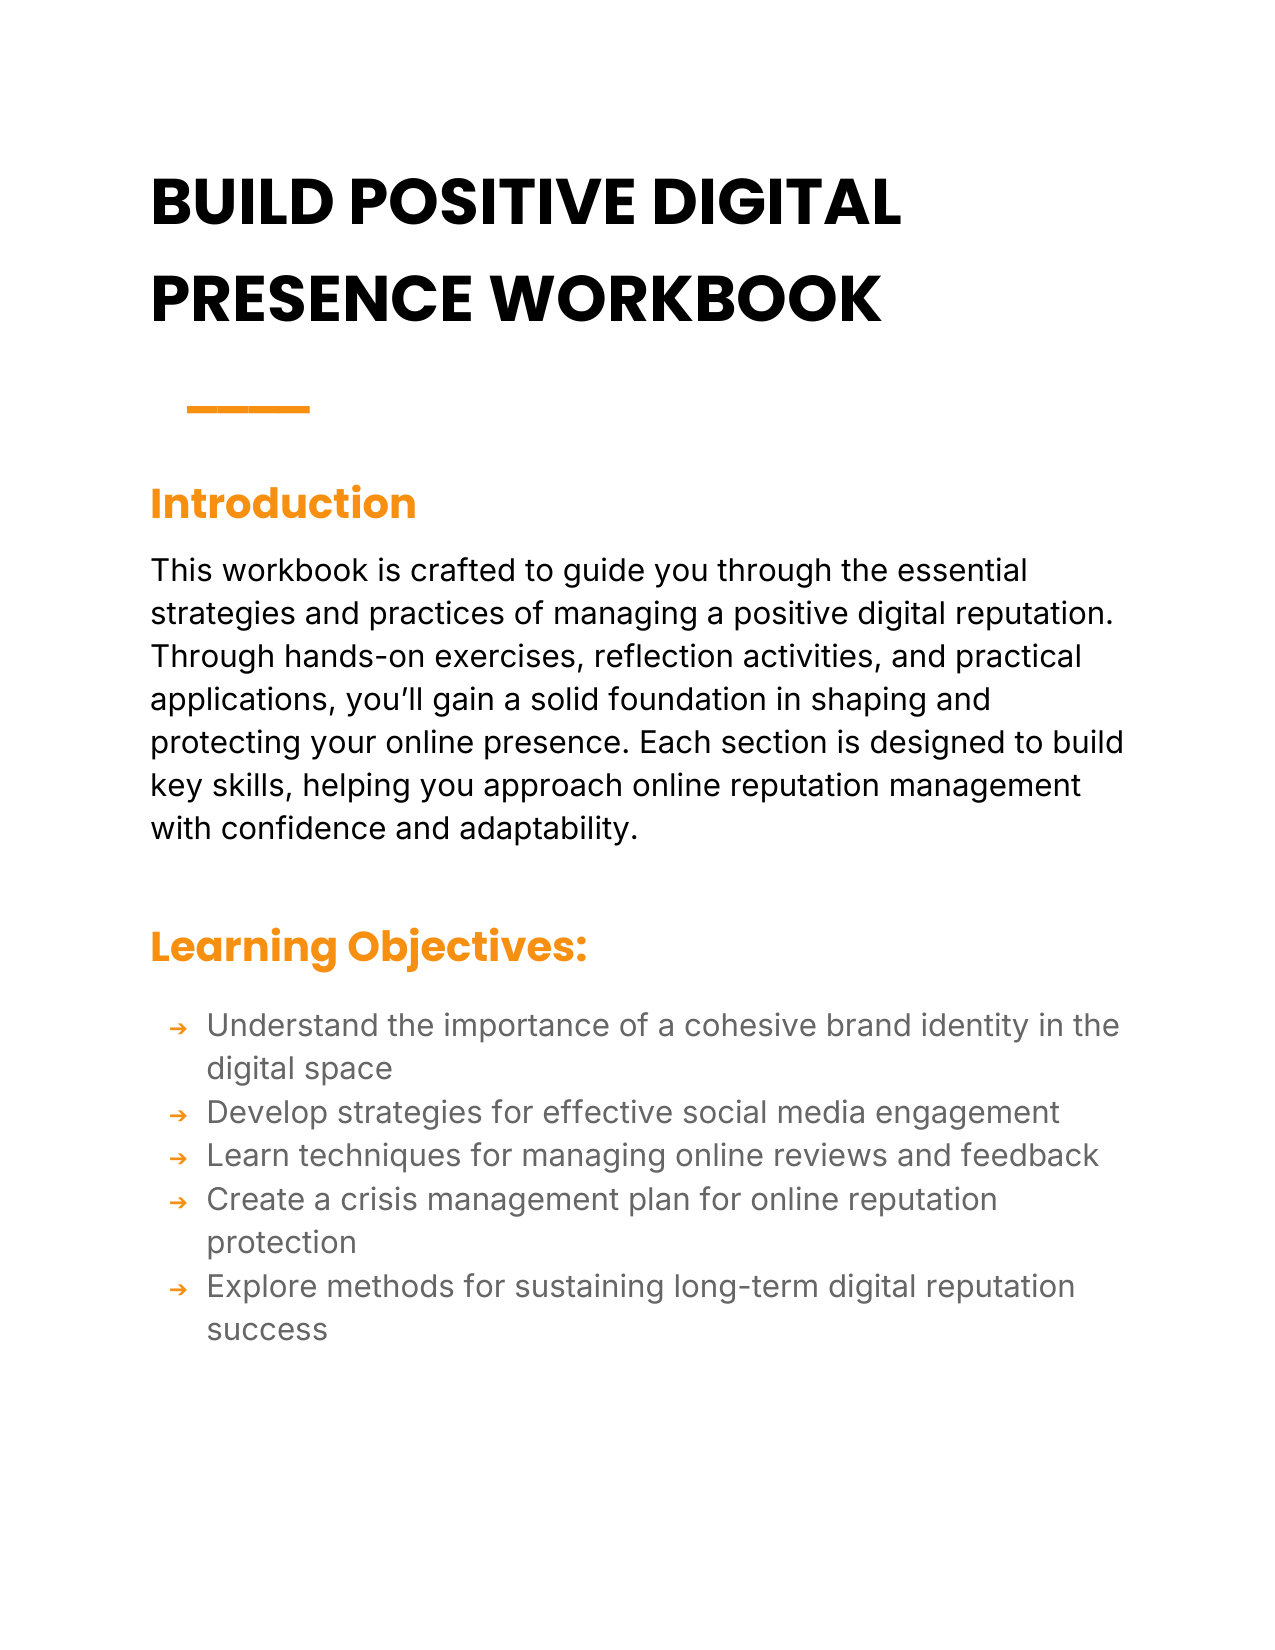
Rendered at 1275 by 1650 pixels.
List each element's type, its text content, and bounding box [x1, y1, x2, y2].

list Create a crisis management plan for online reputation protection [169, 1180, 1125, 1261]
list Learn techniques for managing online reviews and feedback [169, 1136, 1125, 1174]
text This workbook is crafted to guide you through the essential strategies and practices of managing a positive digital reputation. Through hands-on exercises, reflection activities, and practical applications, you’ll gain a solid foundation in shaping and protecting your online presence. Each section is designed to build key skills, helping you approach online reputation management with confidence and adaptability. [150, 551, 1125, 847]
list Develop strategies for effective social media engagement [169, 1093, 1125, 1131]
subtitle Introduction [150, 471, 1125, 533]
subtitle Learning Objectives: [150, 913, 1125, 976]
subtitle BUILD POSITIVE DIGITAL PRESENCE WORKBOOK [150, 150, 1125, 344]
text ____ [187, 344, 1125, 422]
list Understand the importance of a cohesive brand identity in the digital space [169, 1006, 1125, 1087]
list Explore methods for sustaining long-term digital reputation success [169, 1267, 1125, 1348]
